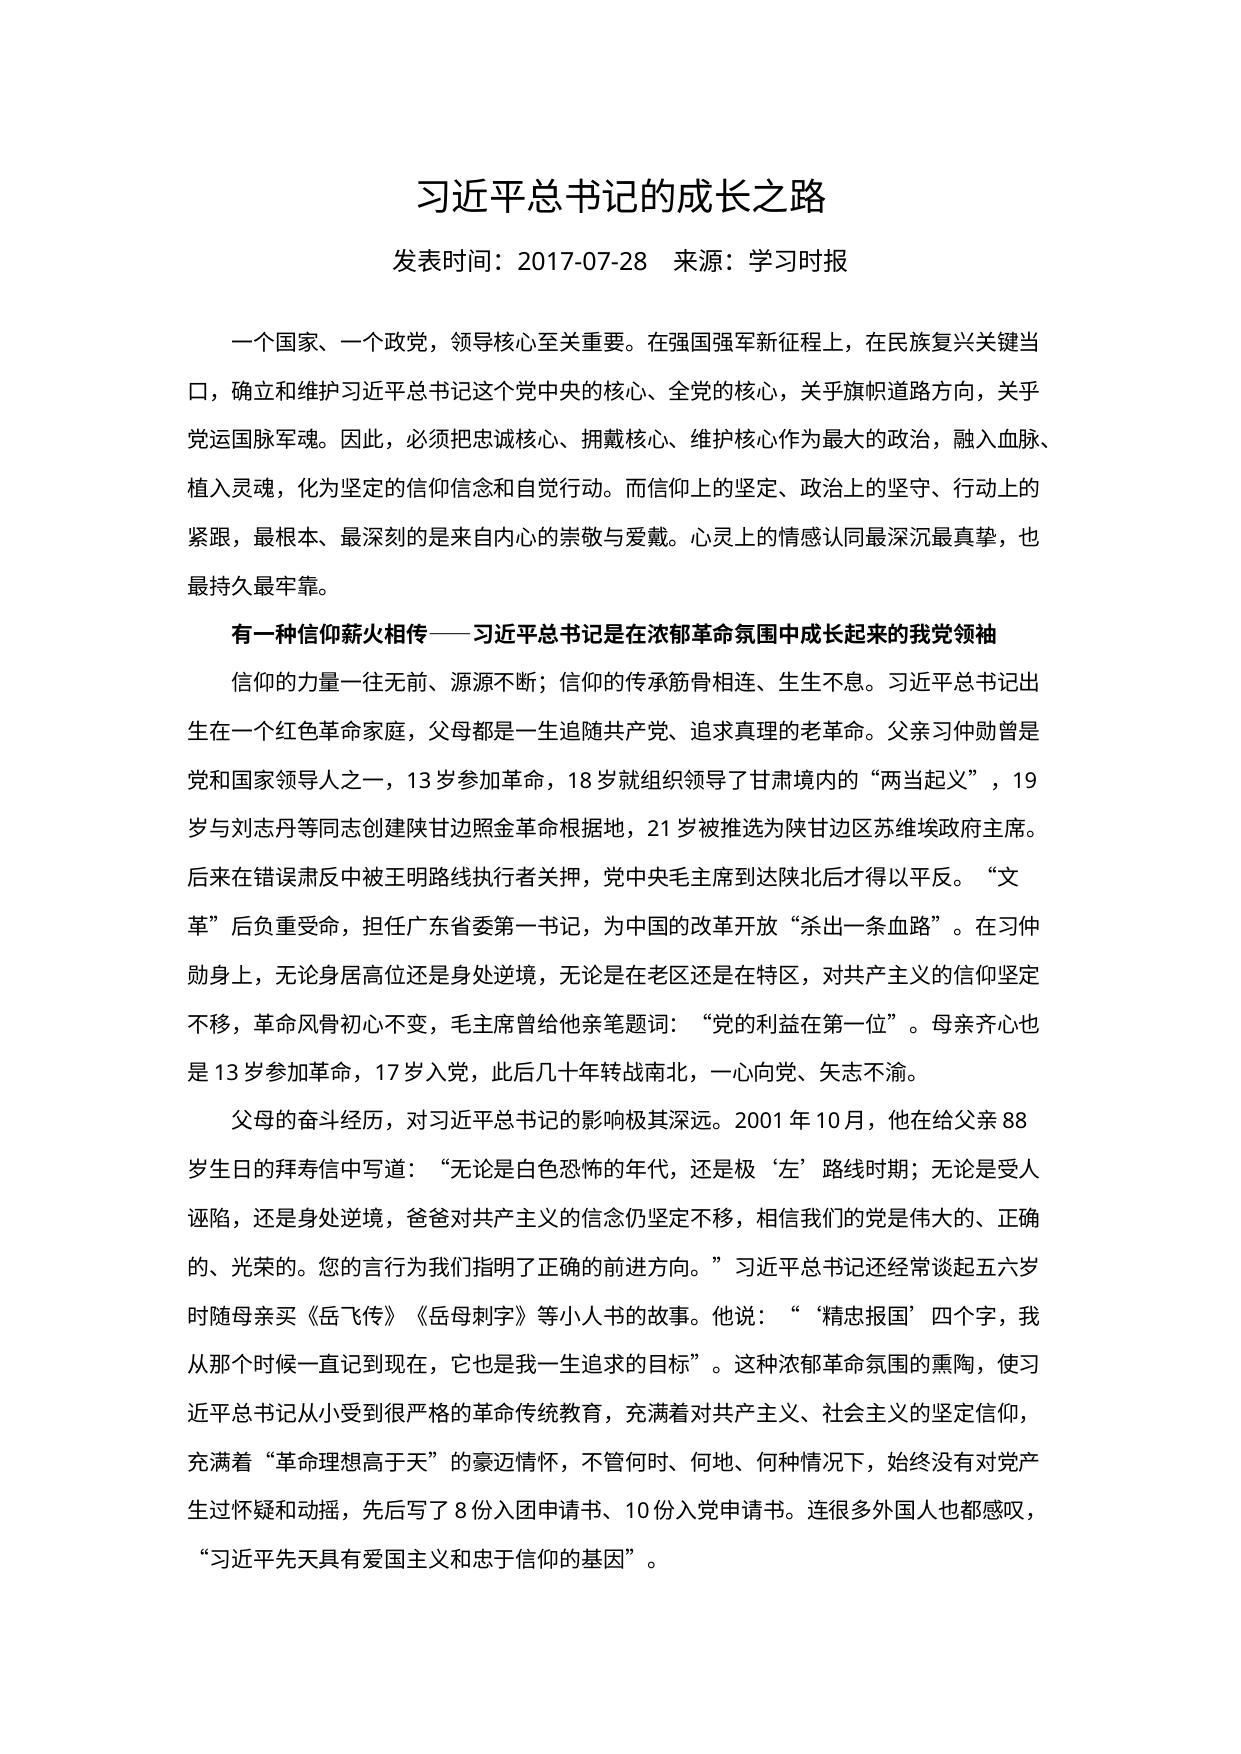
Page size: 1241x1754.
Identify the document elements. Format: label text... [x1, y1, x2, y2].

text 发表时间：2017-07-28 来源：学习时报 [187, 227, 1053, 292]
text 习近平总书记的成长之路 [187, 162, 1053, 227]
text 一个国家、一个政党，领导核心至关重要。在强国强军新征程上，在民族复兴关键当口，确立和维护习近平总书记这个党中央的核心、全党的核心，关乎旗帜道路方向，关乎党运国脉军魂。因此，必须把忠诚核心、拥戴核心、维护核心作为最大的政治，融入血脉、植入灵魂，化为坚定的信仰信念和自觉行动。而信仰上的坚定、政治上的坚守、行动上的紧跟，最根本、最深刻的是来自内心的崇敬与爱戴。心灵上的情感认同最深沉最真挚，也最持久最牢靠。 [187, 324, 1053, 601]
text 信仰的力量一往无前、源源不断；信仰的传承筋骨相连、生生不息。习近平总书记出生在一个红色革命家庭，父母都是一生追随共产党、追求真理的老革命。父亲习仲勋曾是党和国家领导人之一，13岁参加革命，18岁就组织领导了甘肃境内的“两当起义”，19岁与刘志丹等同志创建陕甘边照金革命根据地，21岁被推选为陕甘边区苏维埃政府主席。后来在错误肃反中被王明路线执行者关押，党中央毛主席到达陕北后才得以平反。“文革”后负重受命，担任广东省委第一书记，为中国的改革开放“杀出一条血路”。在习仲勋身上，无论身居高位还是身处逆境，无论是在老区还是在特区，对共产主义的信仰坚定不移，革命风骨初心不变，毛主席曾给他亲笔题词：“党的利益在第一位”。母亲齐心也是13岁参加革命，17岁入党，此后几十年转战南北，一心向党、矢志不渝。 [187, 665, 1053, 1087]
text 有一种信仰薪火相传——习近平总书记是在浓郁革命氛围中成长起来的我党领袖 [187, 617, 1053, 649]
text 父母的奋斗经历，对习近平总书记的影响极其深远。2001年10月，他在给父亲88岁生日的拜寿信中写道：“无论是白色恐怖的年代，还是极‘左’路线时期；无论是受人诬陷，还是身处逆境，爸爸对共产主义的信念仍坚定不移，相信我们的党是伟大的、正确的、光荣的。您的言行为我们指明了正确的前进方向。”习近平总书记还经常谈起五六岁时随母亲买《岳飞传》《岳母刺字》等小人书的故事。他说：“‘精忠报国’四个字，我从那个时候一直记到现在，它也是我一生追求的目标”。这种浓郁革命氛围的熏陶，使习近平总书记从小受到很严格的革命传统教育，充满着对共产主义、社会主义的坚定信仰，充满着“革命理想高于天”的豪迈情怀，不管何时、何地、何种情况下，始终没有对党产生过怀疑和动摇，先后写了8份入团申请书、10份入党申请书。连很多外国人也都感叹，“习近平先天具有爱国主义和忠于信仰的基因”。 [187, 1103, 1053, 1574]
